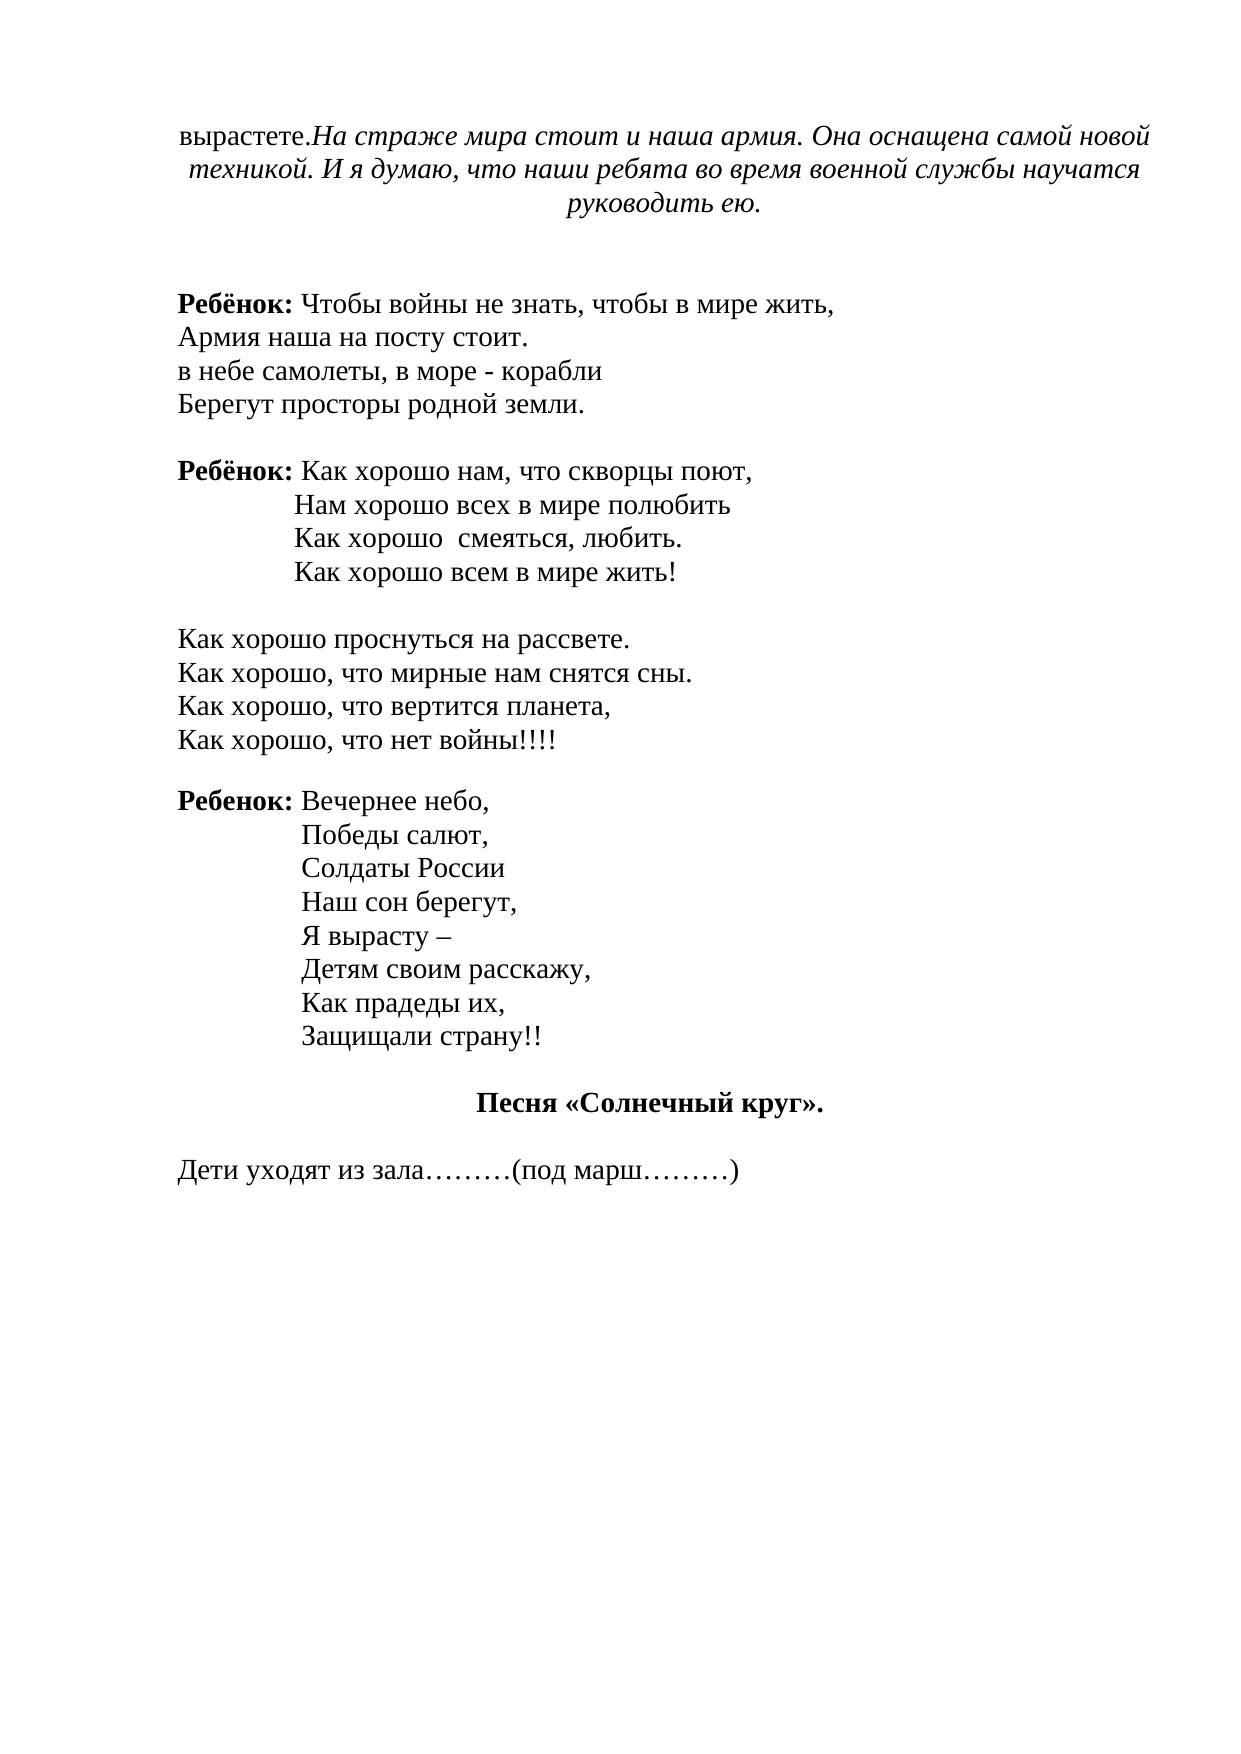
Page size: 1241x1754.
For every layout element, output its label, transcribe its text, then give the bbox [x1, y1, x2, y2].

text Как прадеды их, [177, 985, 1152, 1018]
text Детям своим расскажу, [177, 951, 1152, 985]
text Ребёнок: Чтобы войны не знать, чтобы в мире жить, Армия наша на посту стоит. в небе самолеты, в море - корабли Берегут просторы родной земли. [177, 286, 1152, 420]
text Наш сон берегут, [177, 884, 1152, 918]
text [177, 118, 1152, 219]
text Защищали страну!! Песня «Солнечный круг». [177, 1018, 1152, 1119]
text Дети уходят из зала………(под марш………) [177, 1119, 1152, 1186]
text Я вырасту – [177, 918, 1152, 951]
text Ребенок: Вечернее небо, [177, 783, 1152, 817]
text Ребёнок: Как хорошо нам, что скворцы поют, Нам хорошо всех в мире полюбить Как хорошо смеяться, любить. Как хорошо всем в мире жить! [177, 420, 1152, 588]
text Победы салют, [177, 817, 1152, 851]
text Как хорошо проснуться на рассвете. Как хорошо, что мирные нам снятся сны. Как хорошо, что вертится планета, Как хорошо, что нет войны!!!! [177, 621, 1152, 783]
text Солдаты России [177, 851, 1152, 884]
